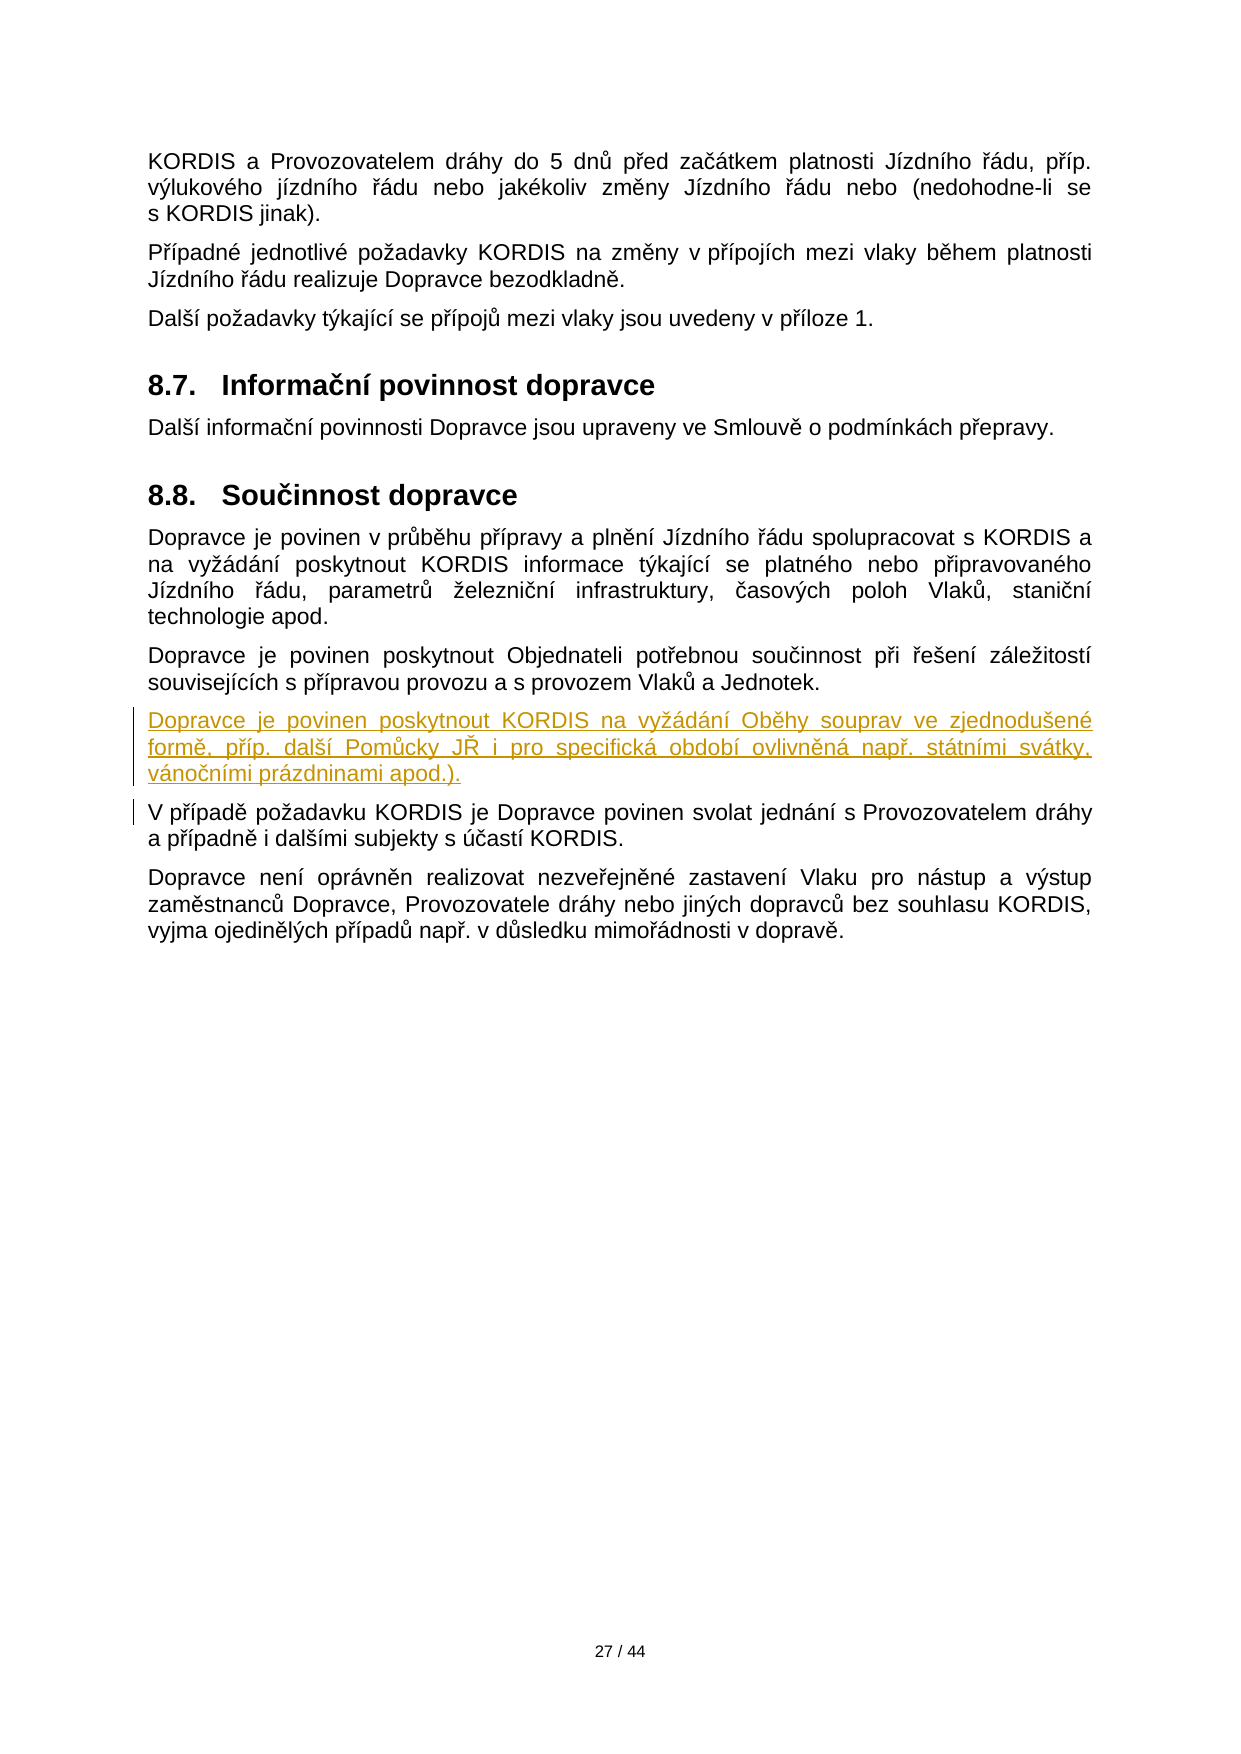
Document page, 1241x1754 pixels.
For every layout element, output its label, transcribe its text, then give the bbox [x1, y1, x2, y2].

text V případě požadavku KORDIS je Dopravce povinen svolat jednání s Provozovatelem dráhy a případně i dalšími subjekty s účastí KORDIS. [148, 799, 1092, 852]
subtitle Informační povinnost dopravce [148, 368, 1092, 402]
text Další informační povinnosti Dopravce jsou upraveny ve Smlouvě o podmínkách přepravy. [148, 414, 1092, 441]
text Případné jednotlivé požadavky KORDIS na změny v přípojích mezi vlaky během platnosti Jízdního řádu realizuje Dopravce bezodkladně. [148, 239, 1092, 292]
text Dopravce je povinen v průběhu přípravy a plnění Jízdního řádu spolupracovat s KORDIS a na vyžádání poskytnout KORDIS informace týkající se platného nebo připravovaného Jízdního řádu, parametrů železniční infrastruktury, časových poloh Vlaků, staniční technologie apod. [148, 524, 1092, 630]
text Dopravce není oprávněn realizovat nezveřejněné zastavení Vlaku pro nástup a výstup zaměstnanců Dopravce, Provozovatele dráhy nebo jiných dopravců bez souhlasu KORDIS, vyjma ojedinělých případů např. v důsledku mimořádnosti v dopravě. [148, 864, 1092, 943]
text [148, 148, 1092, 227]
text Další požadavky týkající se přípojů mezi vlaky jsou uvedeny v příloze 1. [148, 304, 1092, 331]
text Dopravce je povinen poskytnout Objednateli potřebnou součinnost při řešení záležitostí souvisejících s přípravou provozu a s provozem Vlaků a Jednotek. [148, 642, 1092, 695]
subtitle Součinnost dopravce [148, 478, 1092, 512]
